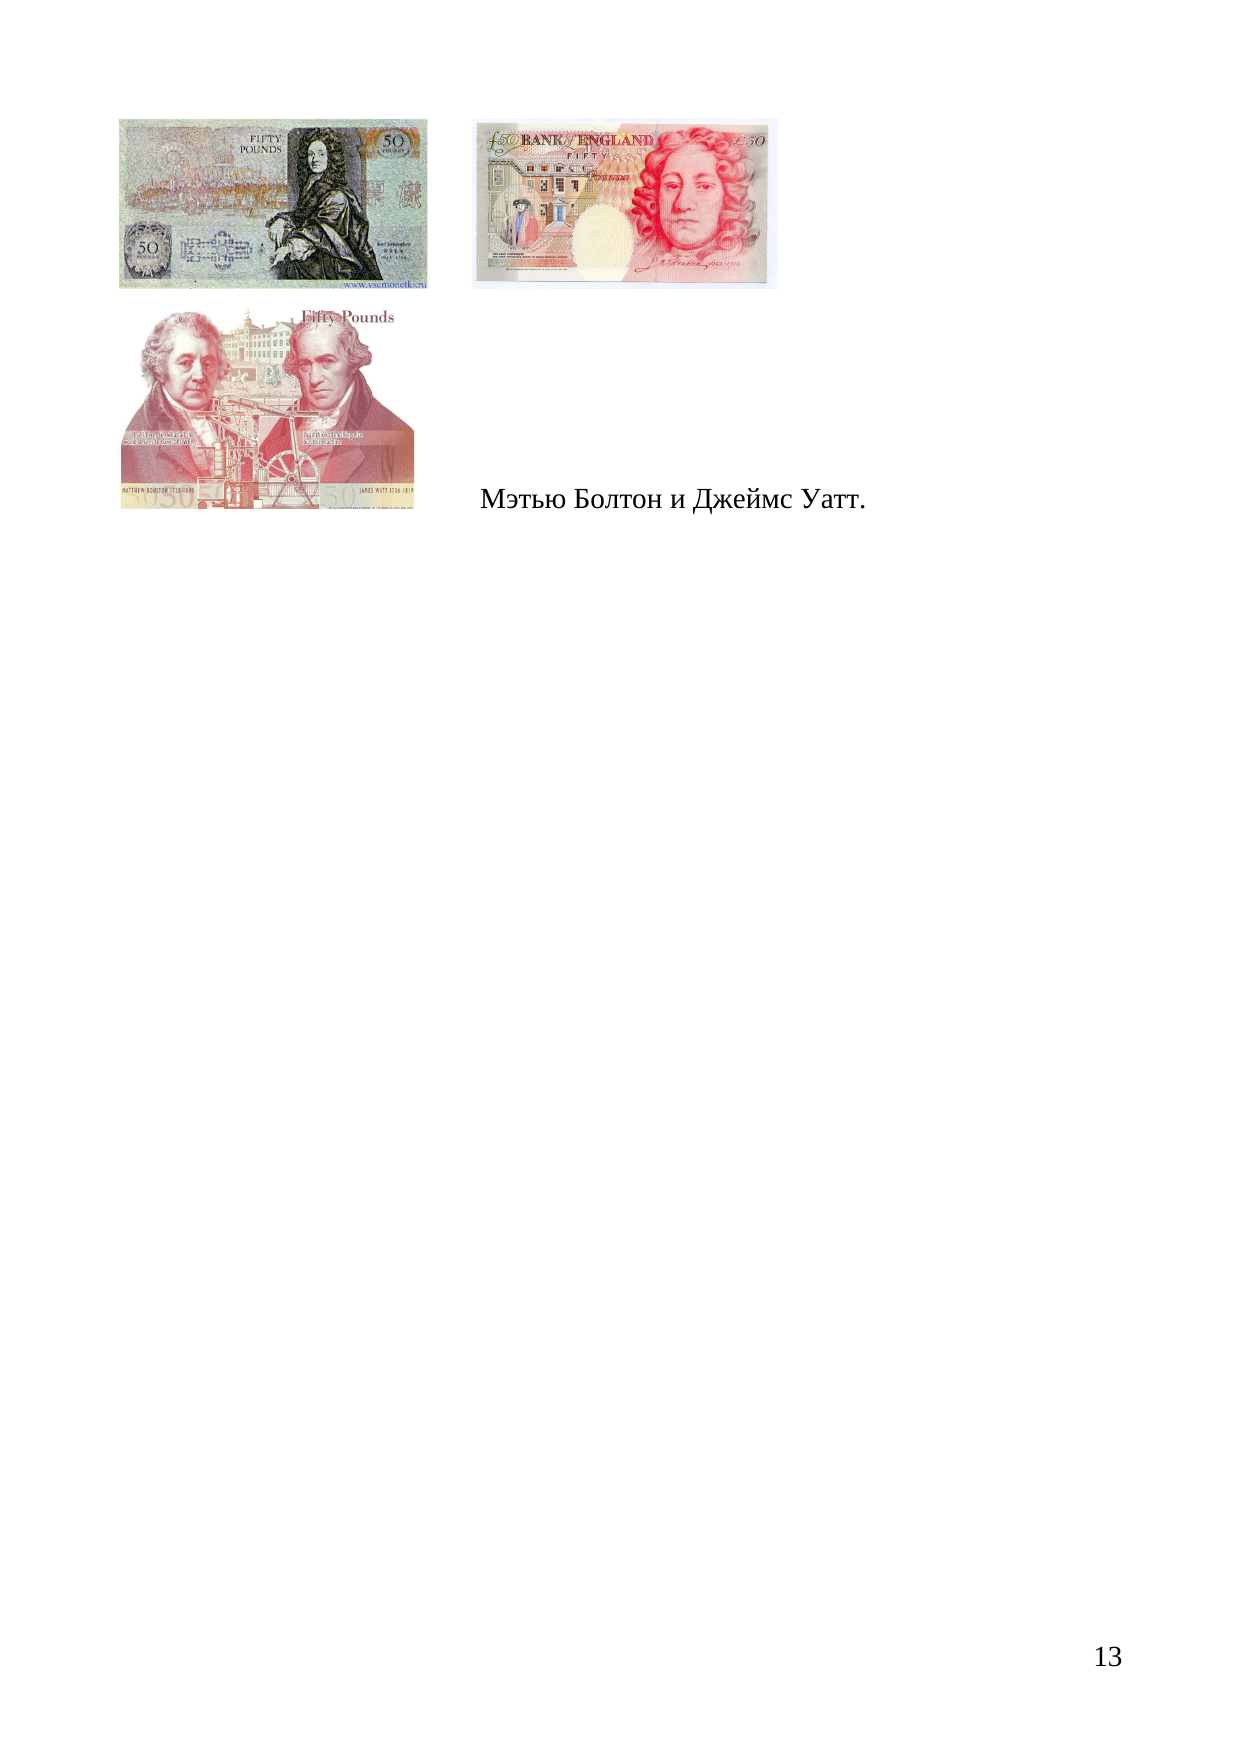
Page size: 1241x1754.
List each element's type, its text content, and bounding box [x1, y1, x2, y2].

picture [118, 118, 428, 289]
picture [471, 118, 778, 289]
picture [118, 305, 415, 509]
